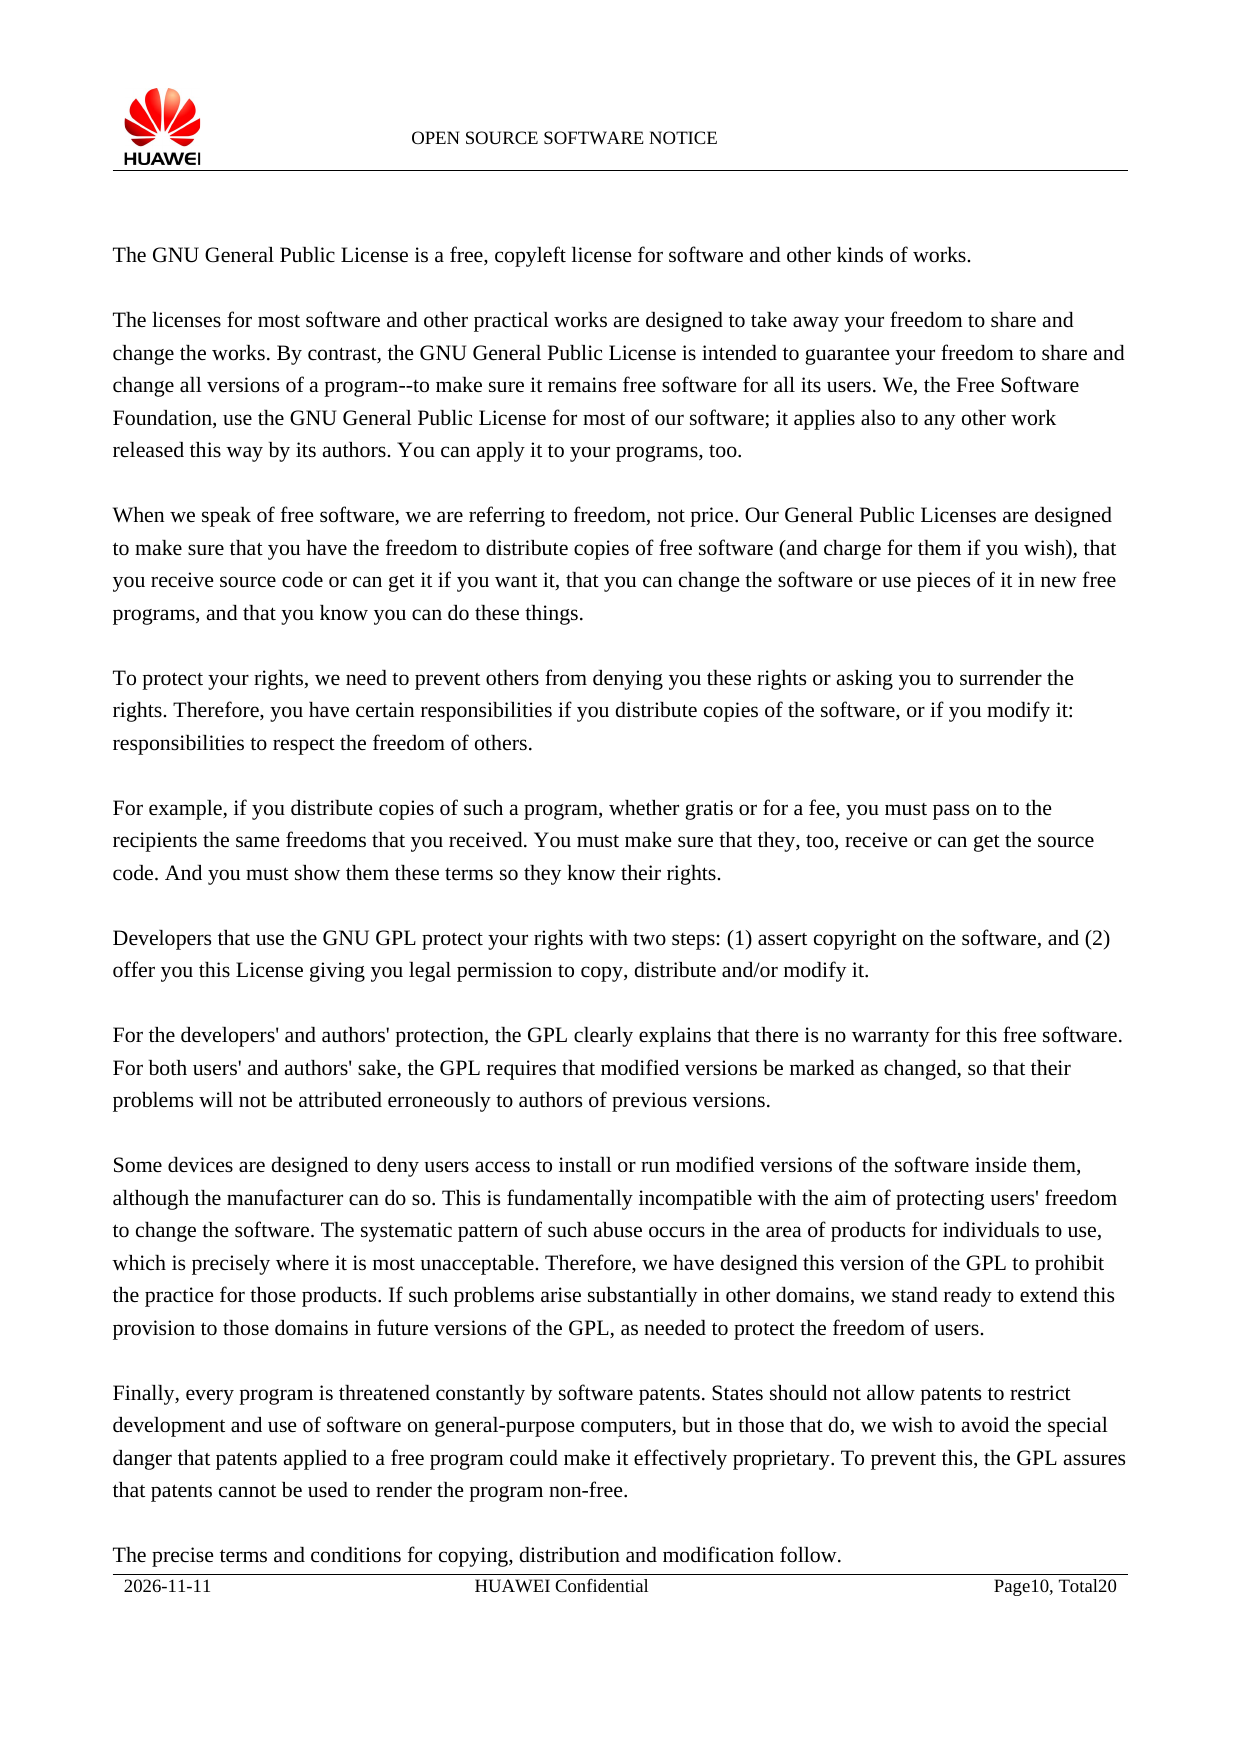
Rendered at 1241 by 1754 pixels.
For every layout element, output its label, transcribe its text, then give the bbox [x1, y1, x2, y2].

picture [124, 88, 201, 165]
